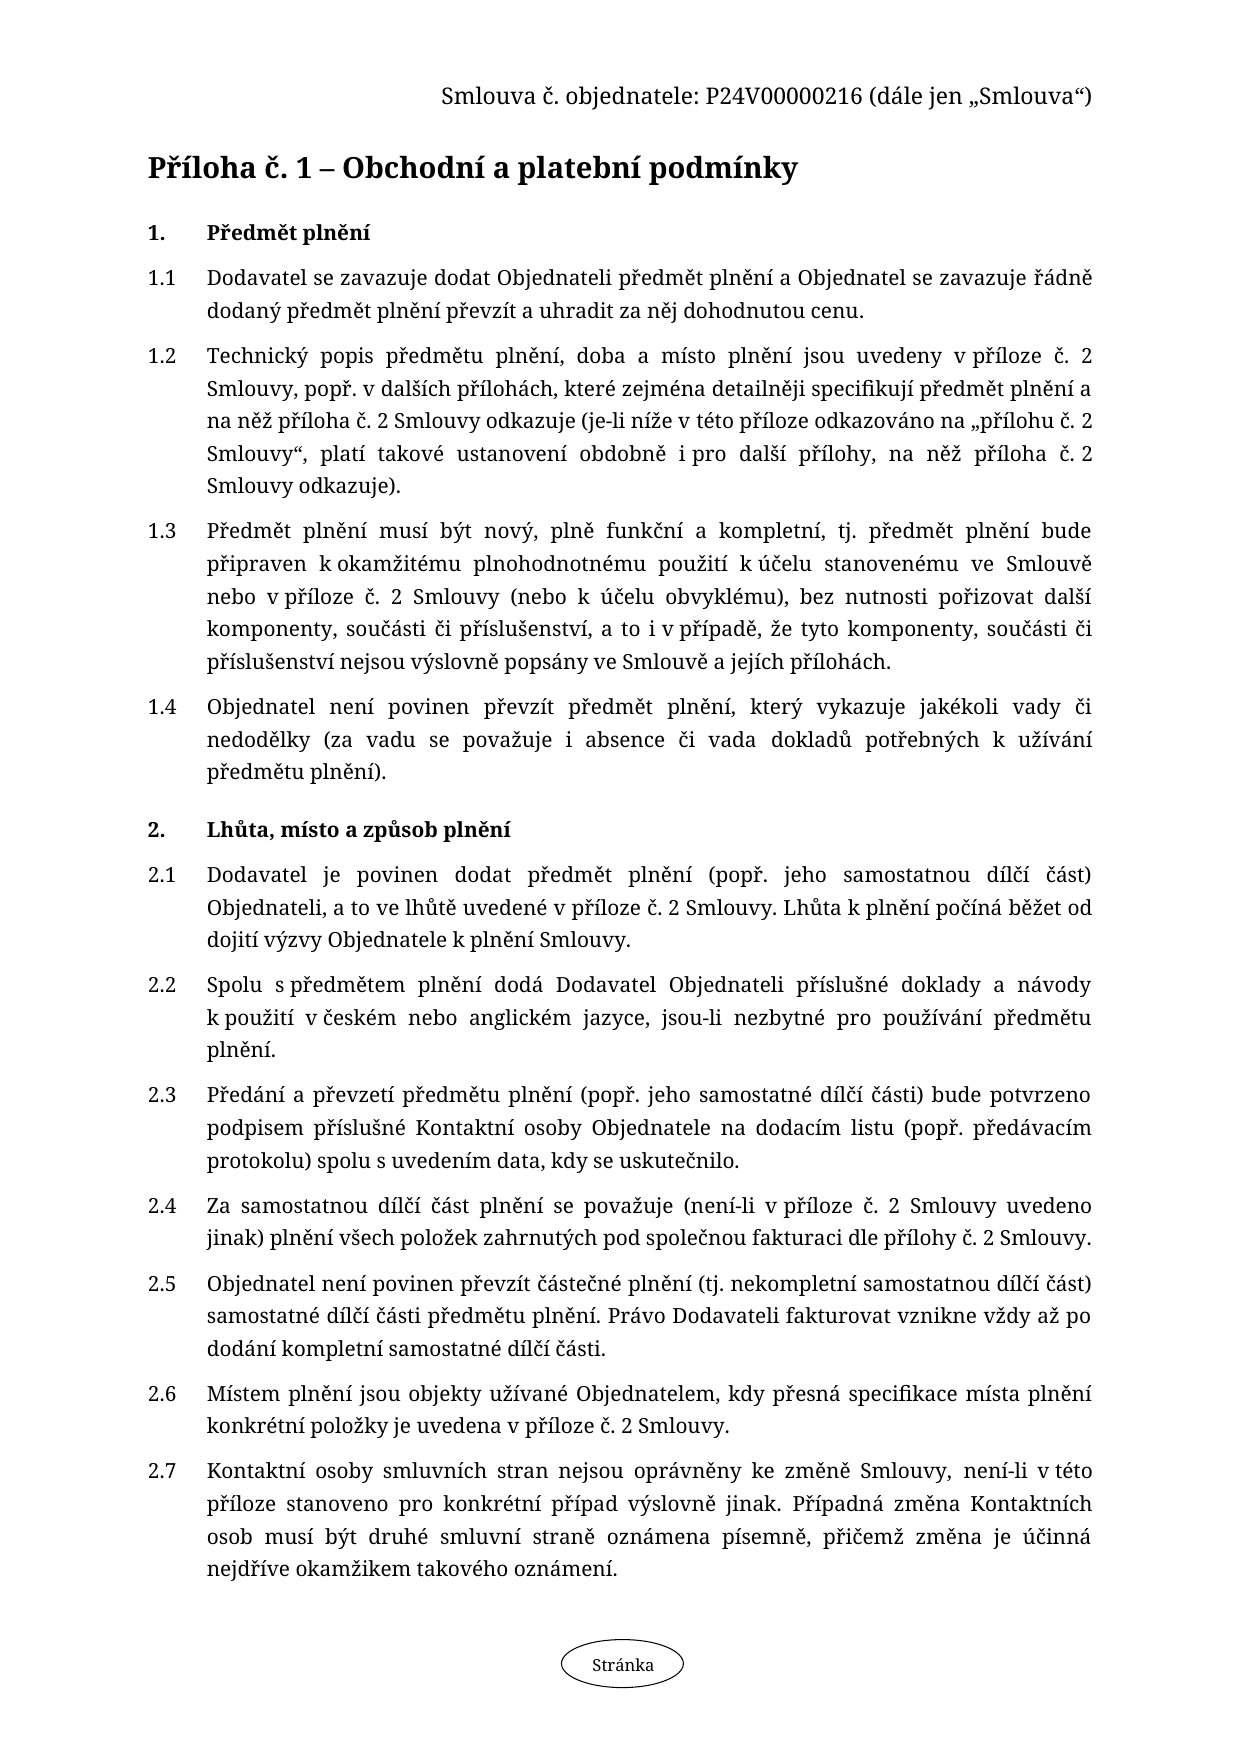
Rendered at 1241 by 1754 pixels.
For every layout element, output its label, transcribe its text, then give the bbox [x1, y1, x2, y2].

list Dodavatel se zavazuje dodat Objednateli předmět plnění a Objednatel se zavazuje řádně dodaný předmět plnění převzít a uhradit za něj dohodnutou cenu. [148, 263, 1093, 324]
list Objednatel není povinen převzít částečné plnění (tj. nekompletní samostatnou dílčí část) samostatné dílčí části předmětu plnění. Právo Dodavateli fakturovat vznikne vždy až po dodání kompletní samostatné dílčí části. [148, 1269, 1093, 1362]
list Předmět plnění [148, 218, 1093, 247]
list Dodavatel je povinen dodat předmět plnění (popř. jeho samostatnou dílčí část) Objednateli, a to ve lhůtě uvedené v příloze č. 2 Smlouvy. Lhůta k plnění počíná běžet od dojití výzvy Objednatele k plnění Smlouvy. [148, 860, 1093, 954]
list Předání a převzetí předmětu plnění (popř. jeho samostatné dílčí části) bude potvrzeno podpisem příslušné Kontaktní osoby Objednatele na dodacím listu (popř. předávacím protokolu) spolu s uvedením data, kdy se uskutečnilo. [148, 1081, 1093, 1174]
list Lhůta, místo a způsob plnění [148, 815, 1093, 843]
list Spolu s předmětem plnění dodá Dodavatel Objednateli příslušné doklady a návody k použití v českém nebo anglickém jazyce, jsou-li nezbytné pro používání předmětu plnění. [148, 970, 1093, 1064]
list Objednatel není povinen převzít předmět plnění, který vykazuje jakékoli vady či nedodělky (za vadu se považuje i absence či vada dokladů potřebných k užívání předmětu plnění). [148, 692, 1093, 786]
list Kontaktní osoby smluvních stran nejsou oprávněny ke změně Smlouvy, není-li v této příloze stanoveno pro konkrétní případ výslovně jinak. Případná změna Kontaktních osob musí být druhé smluvní straně oznámena písemně, přičemž změna je účinná nejdříve okamžikem takového oznámení. [148, 1457, 1093, 1583]
list Technický popis předmětu plnění, doba a místo plnění jsou uvedeny v příloze č. 2 Smlouvy, popř. v dalších přílohách, které zejména detailněji specifikují předmět plnění a na něž příloha č. 2 Smlouvy odkazuje (je-li níže v této příloze odkazováno na „přílohu č. 2 Smlouvy“, platí takové ustanovení obdobně i pro další přílohy, na něž příloha č. 2 Smlouvy odkazuje). [148, 341, 1093, 500]
text Příloha č. 1 – Obchodní a platební podmínky [148, 148, 1093, 187]
list Místem plnění jsou objekty užívané Objednatelem, kdy přesná specifikace místa plnění konkrétní položky je uvedena v příloze č. 2 Smlouvy. [148, 1379, 1093, 1440]
list Předmět plnění musí být nový, plně funkční a kompletní, tj. předmět plnění bude připraven k okamžitému plnohodnotnému použití k účelu stanovenému ve Smlouvě nebo v příloze č. 2 Smlouvy (nebo k účelu obvyklému), bez nutnosti pořizovat další komponenty, součásti či příslušenství, a to i v případě, že tyto komponenty, součásti či příslušenství nejsou výslovně popsány ve Smlouvě a jejích přílohách. [148, 517, 1093, 675]
list Za samostatnou dílčí část plnění se považuje (není-li v příloze č. 2 Smlouvy uvedeno jinak) plnění všech položek zahrnutých pod společnou fakturaci dle přílohy č. 2 Smlouvy. [148, 1191, 1093, 1252]
